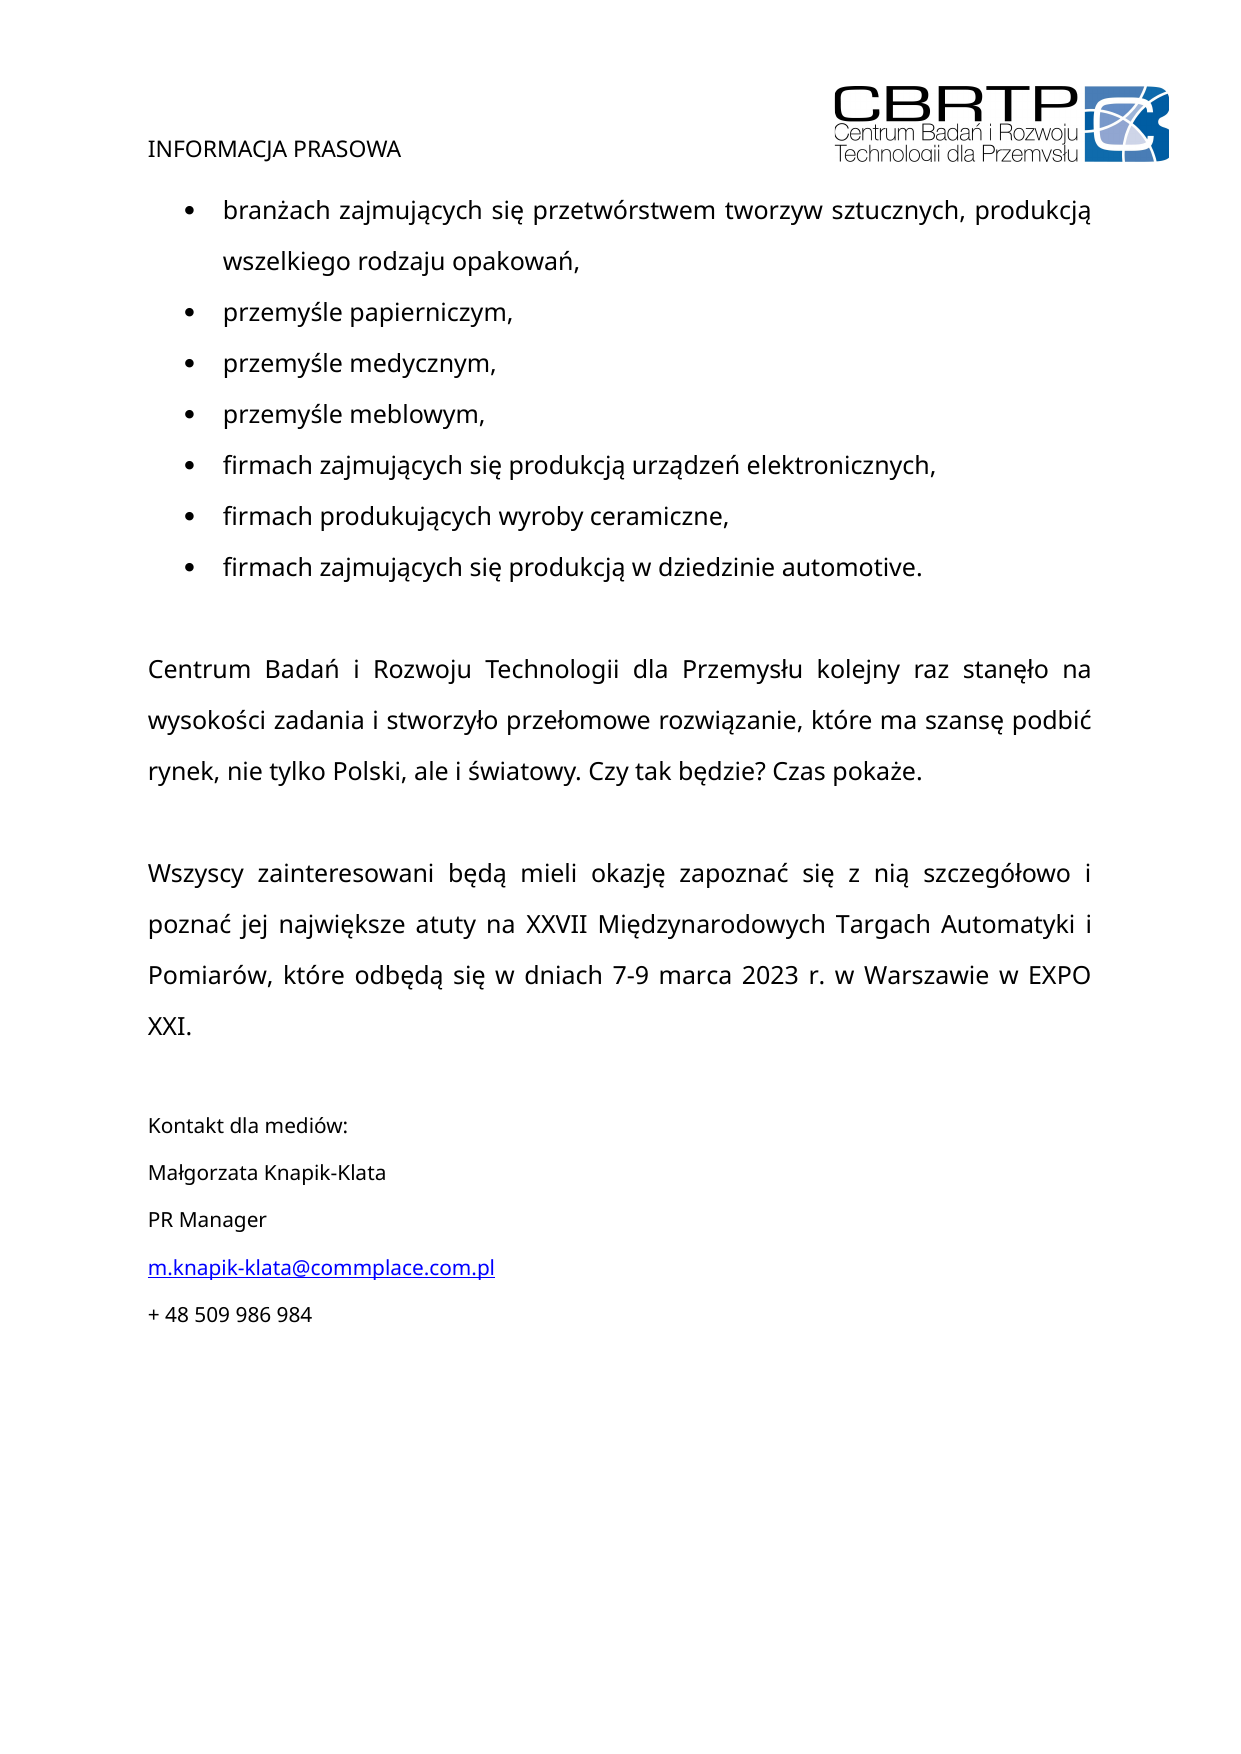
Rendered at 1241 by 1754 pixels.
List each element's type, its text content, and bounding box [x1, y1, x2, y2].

list firmach zajmujących się produkcją urządzeń elektronicznych, [185, 447, 1093, 482]
picture [834, 86, 1169, 162]
list firmach produkujących wyroby ceramiczne, [185, 498, 1093, 533]
list przemyśle medycznym, [185, 345, 1093, 379]
list przemyśle meblowym, [185, 396, 1093, 431]
text Kontakt dla mediów: [148, 1111, 1093, 1139]
list branżach zajmujących się przetwórstwem tworzyw sztucznych, produkcją wszelkiego rodzaju opakowań, [185, 192, 1093, 277]
list przemyśle papierniczym, [185, 294, 1093, 328]
text Wszyscy zainteresowani będą mieli okazję zapoznać się z nią szczegółowo i poznać jej największe atuty na XXVII Międzynarodowych Targach Automatyki i Pomiarów, które odbędą się w dniach 7-9 marca 2023 r. w Warszawie w EXPO XXI. [148, 856, 1093, 1043]
text Małgorzata Knapik-Klata [148, 1158, 1093, 1187]
text m.knapik-klata@commplace.com.pl [148, 1253, 1093, 1281]
text Centrum Badań i Rozwoju Technologii dla Przemysłu kolejny raz stanęło na wysokości zadania i stworzyło przełomowe rozwiązanie, które ma szansę podbić rynek, nie tylko Polski, ale i światowy. Czy tak będzie? Czas pokaże. [148, 652, 1093, 788]
list firmach zajmujących się produkcją w dziedzinie automotive. [185, 549, 1093, 584]
text + 48 509 986 984 [148, 1300, 1093, 1329]
text PR Manager [148, 1206, 1093, 1234]
